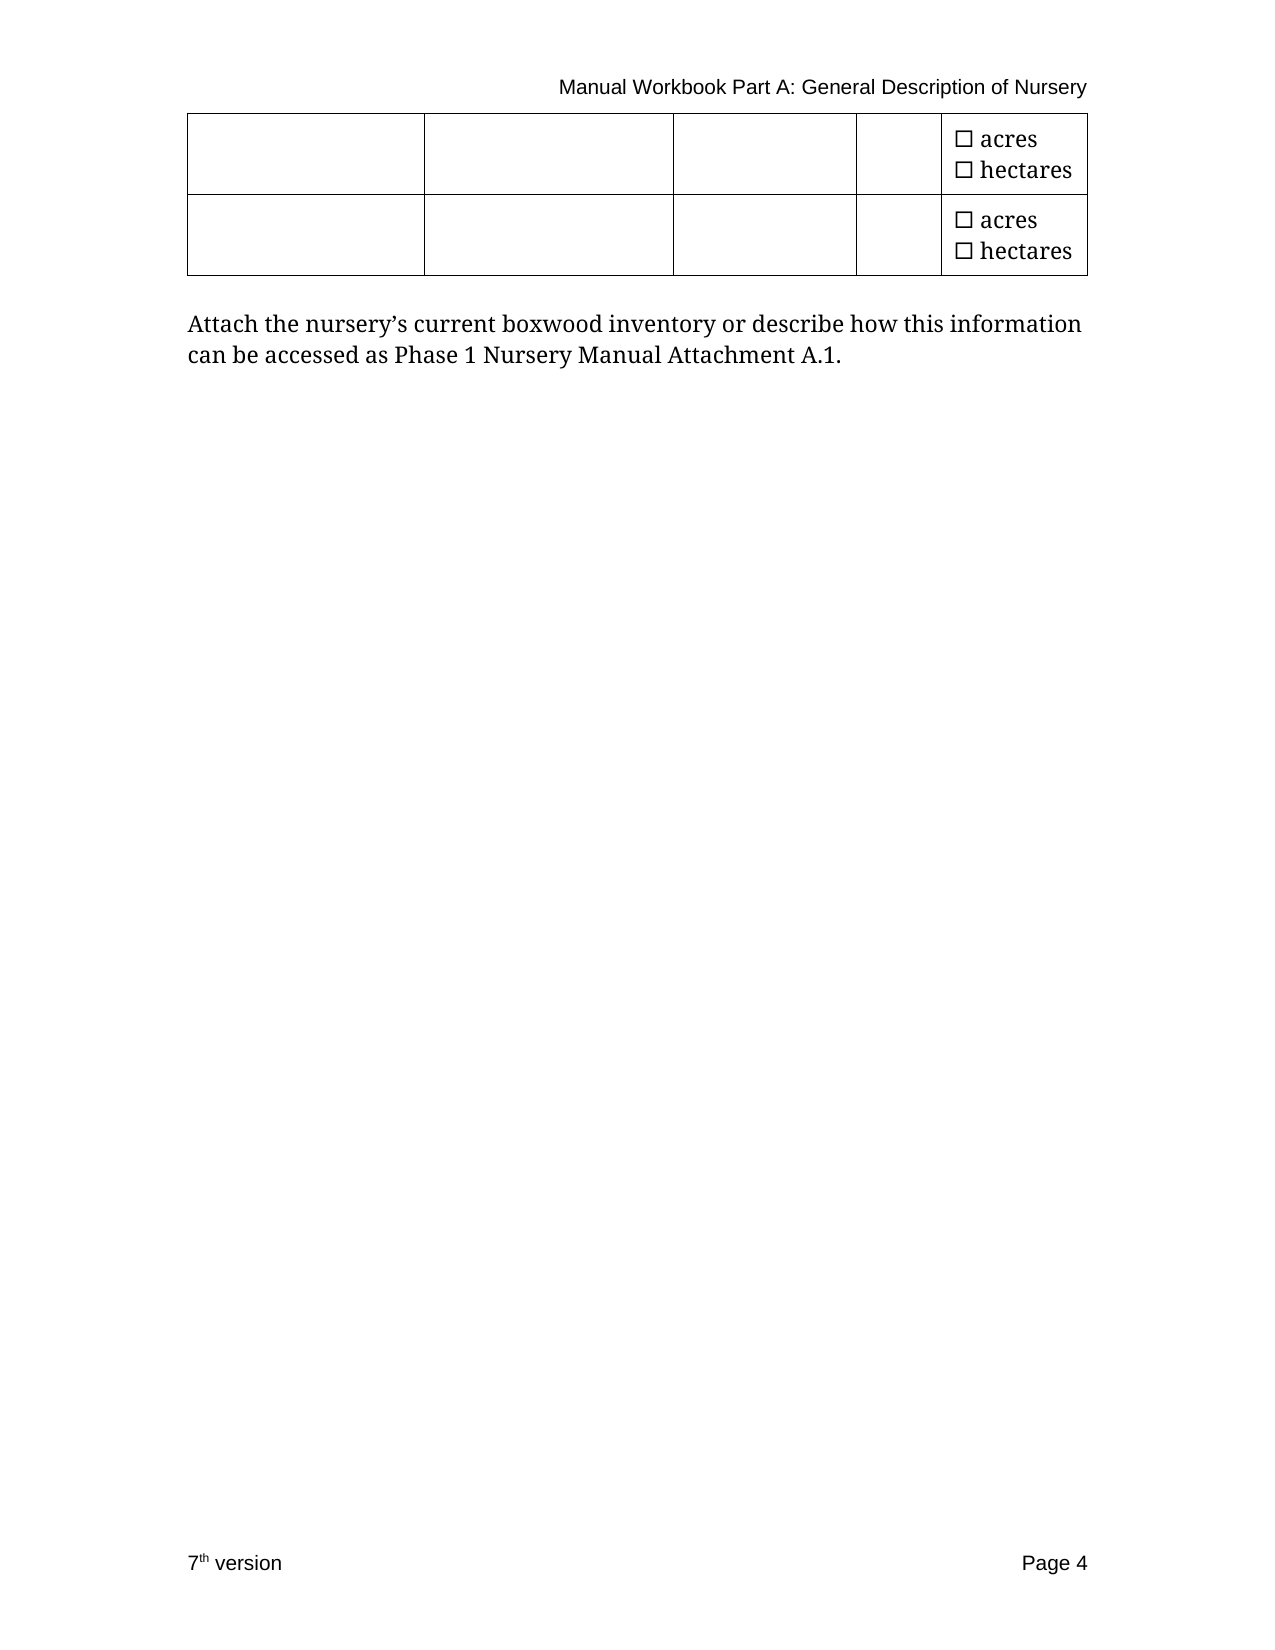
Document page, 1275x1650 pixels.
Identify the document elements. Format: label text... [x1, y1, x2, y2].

table_cell [425, 195, 673, 275]
table_cell [857, 195, 941, 275]
table_cell [188, 195, 424, 275]
table_cell [674, 114, 856, 194]
table_cell acres hectares [942, 114, 1087, 194]
table_cell [188, 114, 424, 194]
table_cell [425, 114, 673, 194]
table_cell [674, 195, 856, 275]
text Attach the nursery’s current boxwood inventory or describe how this information can be accessed as Phase 1 Nursery Manual Attachment A.1. [187, 308, 1087, 370]
table_cell [857, 114, 941, 194]
table_cell acres hectares [942, 195, 1087, 275]
